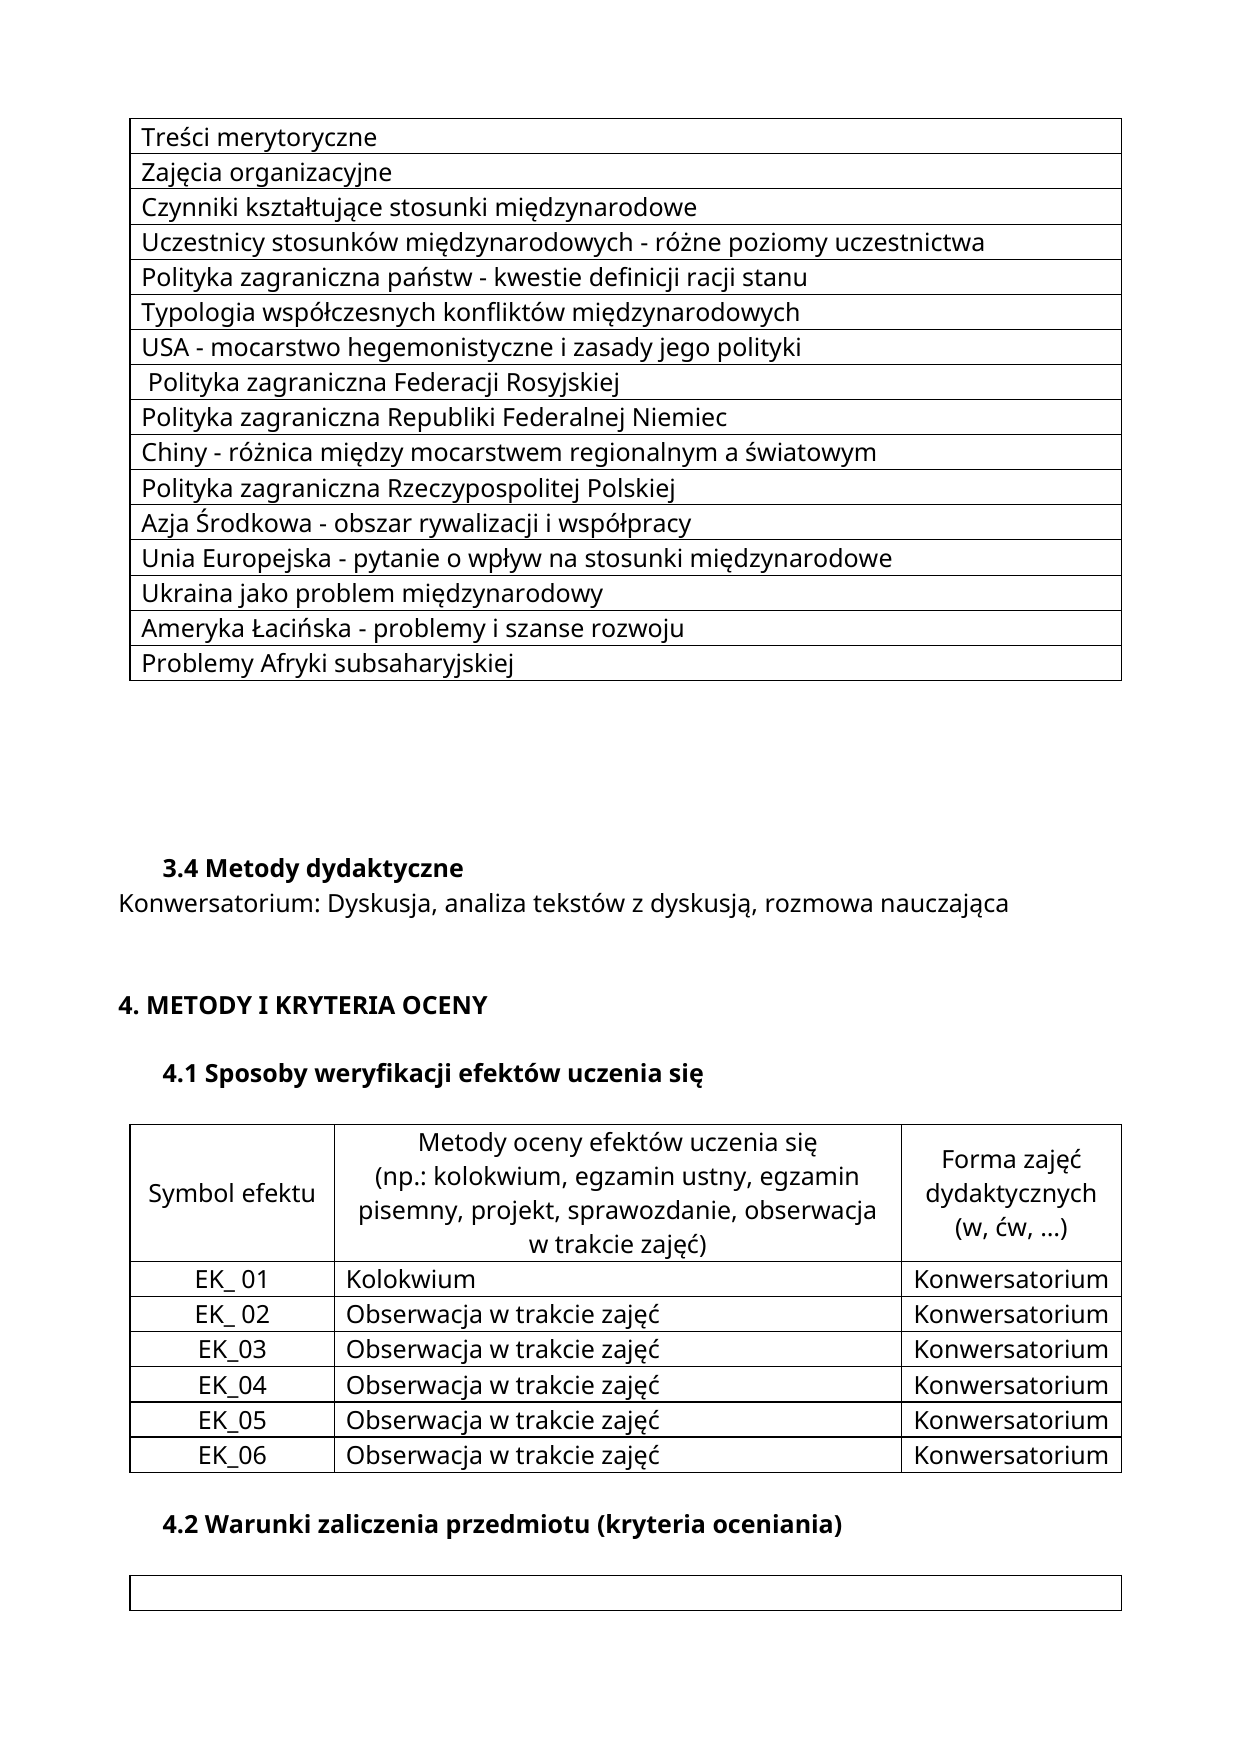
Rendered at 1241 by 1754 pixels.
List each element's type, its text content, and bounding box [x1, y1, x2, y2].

table_cell Konwersatorium [902, 1403, 1121, 1436]
table_cell Czynniki kształtujące stosunki międzynarodowe [131, 189, 1121, 223]
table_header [131, 1576, 1121, 1610]
table_cell Obserwacja w trakcie zajęć [335, 1297, 901, 1331]
table_cell USA - mocarstwo hegemonistyczne i zasady jego polityki [131, 330, 1121, 364]
table_cell Ameryka Łacińska - problemy i szanse rozwoju [131, 611, 1121, 645]
table_cell Ukraina jako problem międzynarodowy [131, 576, 1121, 609]
table_header Symbol efektu [131, 1125, 334, 1261]
table_cell Konwersatorium [902, 1297, 1121, 1331]
table_cell Uczestnicy stosunków międzynarodowych - różne poziomy uczestnictwa [131, 225, 1121, 258]
table_cell EK_ 01 [131, 1262, 334, 1296]
table_cell Chiny - różnica między mocarstwem regionalnym a światowym [131, 435, 1121, 469]
table_cell Unia Europejska - pytanie o wpływ na stosunki międzynarodowe [131, 540, 1121, 574]
table_cell EK_06 [131, 1438, 334, 1472]
table_header Metody oceny efektów uczenia się (np.: kolokwium, egzamin ustny, egzamin pisemny, projekt, sprawozdanie, obserwacja w trakcie zajęć) [335, 1125, 901, 1261]
text 3.4 Metody dydaktyczne [162, 851, 1122, 885]
table_cell EK_04 [131, 1367, 334, 1401]
table_cell Polityka zagraniczna państw - kwestie definicji racji stanu [131, 260, 1121, 294]
table_header Treści merytoryczne [131, 119, 1121, 153]
table_cell Obserwacja w trakcie zajęć [335, 1367, 901, 1401]
table_header Forma zajęć dydaktycznych (w, ćw, …) [902, 1125, 1121, 1261]
table_cell Zajęcia organizacyjne [131, 154, 1121, 188]
table_cell EK_03 [131, 1332, 334, 1366]
table_cell Problemy Afryki subsaharyjskiej [131, 646, 1121, 680]
text Konwersatorium: Dyskusja, analiza tekstów z dyskusją, rozmowa nauczająca [118, 885, 1122, 919]
table_cell Konwersatorium [902, 1367, 1121, 1401]
table_cell Konwersatorium [902, 1262, 1121, 1296]
table_cell Azja Środkowa - obszar rywalizacji i współpracy [131, 505, 1121, 539]
table_cell Konwersatorium [902, 1438, 1121, 1472]
table_cell Obserwacja w trakcie zajęć [335, 1438, 901, 1472]
table_cell Kolokwium [335, 1262, 901, 1296]
text 4. METODY I KRYTERIA OCENY [118, 987, 1122, 1021]
table_cell Konwersatorium [902, 1332, 1121, 1366]
table_cell Polityka zagraniczna Federacji Rosyjskiej [131, 365, 1121, 399]
table_cell EK_05 [131, 1403, 334, 1436]
table_cell Polityka zagraniczna Rzeczypospolitej Polskiej [131, 470, 1121, 504]
text 4.1 Sposoby weryfikacji efektów uczenia się [162, 1056, 1122, 1089]
table_cell Polityka zagraniczna Republiki Federalnej Niemiec [131, 400, 1121, 434]
table_cell EK_ 02 [131, 1297, 334, 1331]
table_cell Obserwacja w trakcie zajęć [335, 1403, 901, 1436]
table_cell Obserwacja w trakcie zajęć [335, 1332, 901, 1366]
table_cell Typologia współczesnych konfliktów międzynarodowych [131, 295, 1121, 329]
text 4.2 Warunki zaliczenia przedmiotu (kryteria oceniania) [162, 1507, 1122, 1541]
